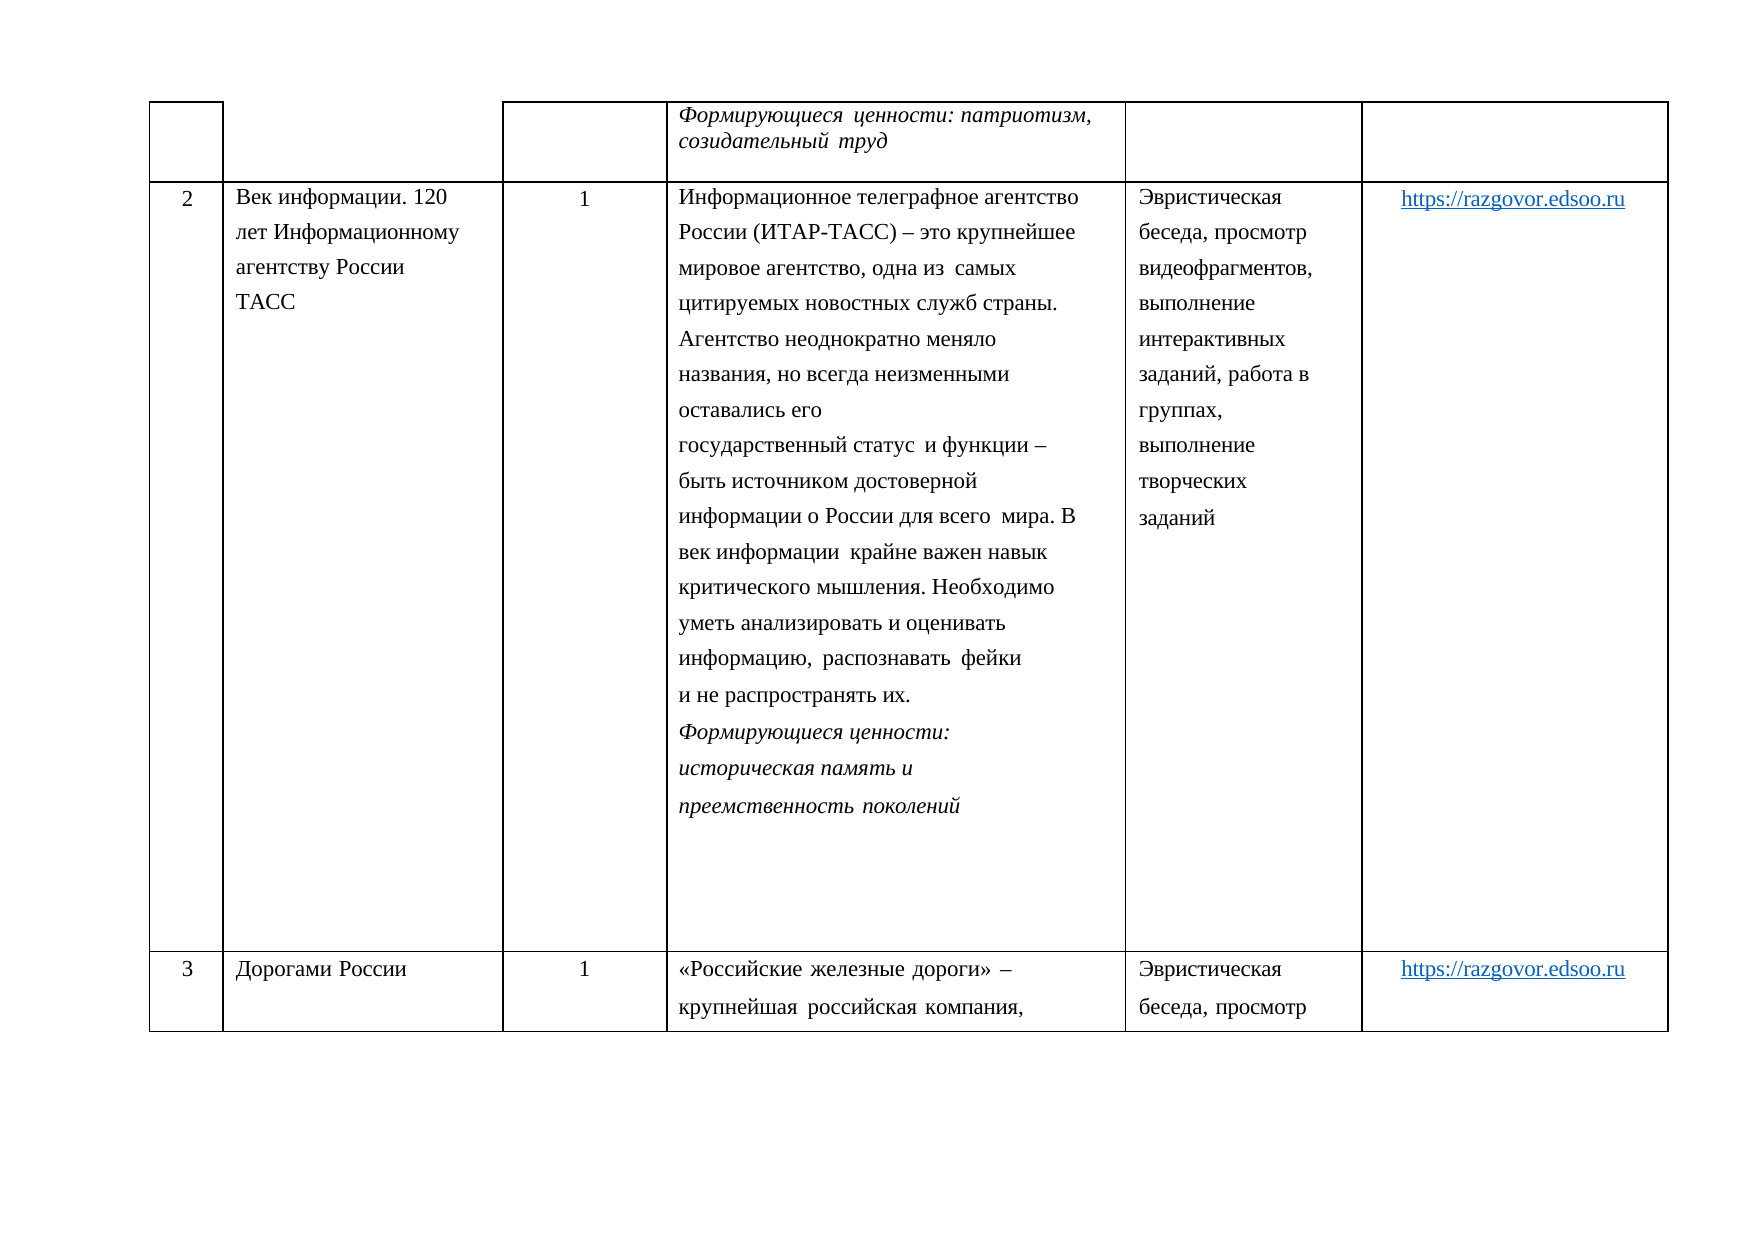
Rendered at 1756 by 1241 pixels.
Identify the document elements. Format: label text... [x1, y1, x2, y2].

table_cell https://razgovor.edsoo.ru [1363, 183, 1667, 951]
table_header [1363, 103, 1667, 181]
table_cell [1126, 183, 1361, 951]
table_cell 2 [150, 183, 222, 951]
table_cell Информационное телеграфное агентство России (ИТАР-ТАСС) – это крупнейшее мировое агентство, одна из самых цитируемых новостных служб страны. Агентство неоднократно меняло названия, но всегда неизменными оставались его государственный статус и функции – быть источником достоверной информации о России для всего мира. В век информации крайне важен навык критического мышления. Необходимо уметь анализировать и оценивать информацию, распознавать фейки и не распространять их. Формирующиеся ценности: историческая память и преемственность поколений [668, 183, 1125, 951]
table_cell Век информации. 120 лет Информационному агентству России ТАСС [224, 183, 502, 951]
table_header [150, 103, 222, 181]
table_cell https://razgovor.edsoo.ru [1363, 952, 1667, 1031]
table_cell 3 [150, 952, 222, 1031]
table_header [1126, 103, 1361, 181]
table_header Формирующиеся ценности: патриотизм, созидательный труд [668, 103, 1125, 181]
table_cell «Российские железные дороги» – крупнейшая российская компания, [668, 952, 1125, 1031]
table_header [504, 103, 666, 181]
table_header [224, 101, 502, 181]
table_cell Эвристическая беседа, просмотр [1126, 952, 1361, 1031]
table_cell 1 [504, 952, 666, 1031]
table_cell Дорогами России [224, 952, 502, 1031]
table_cell 1 [504, 183, 666, 951]
